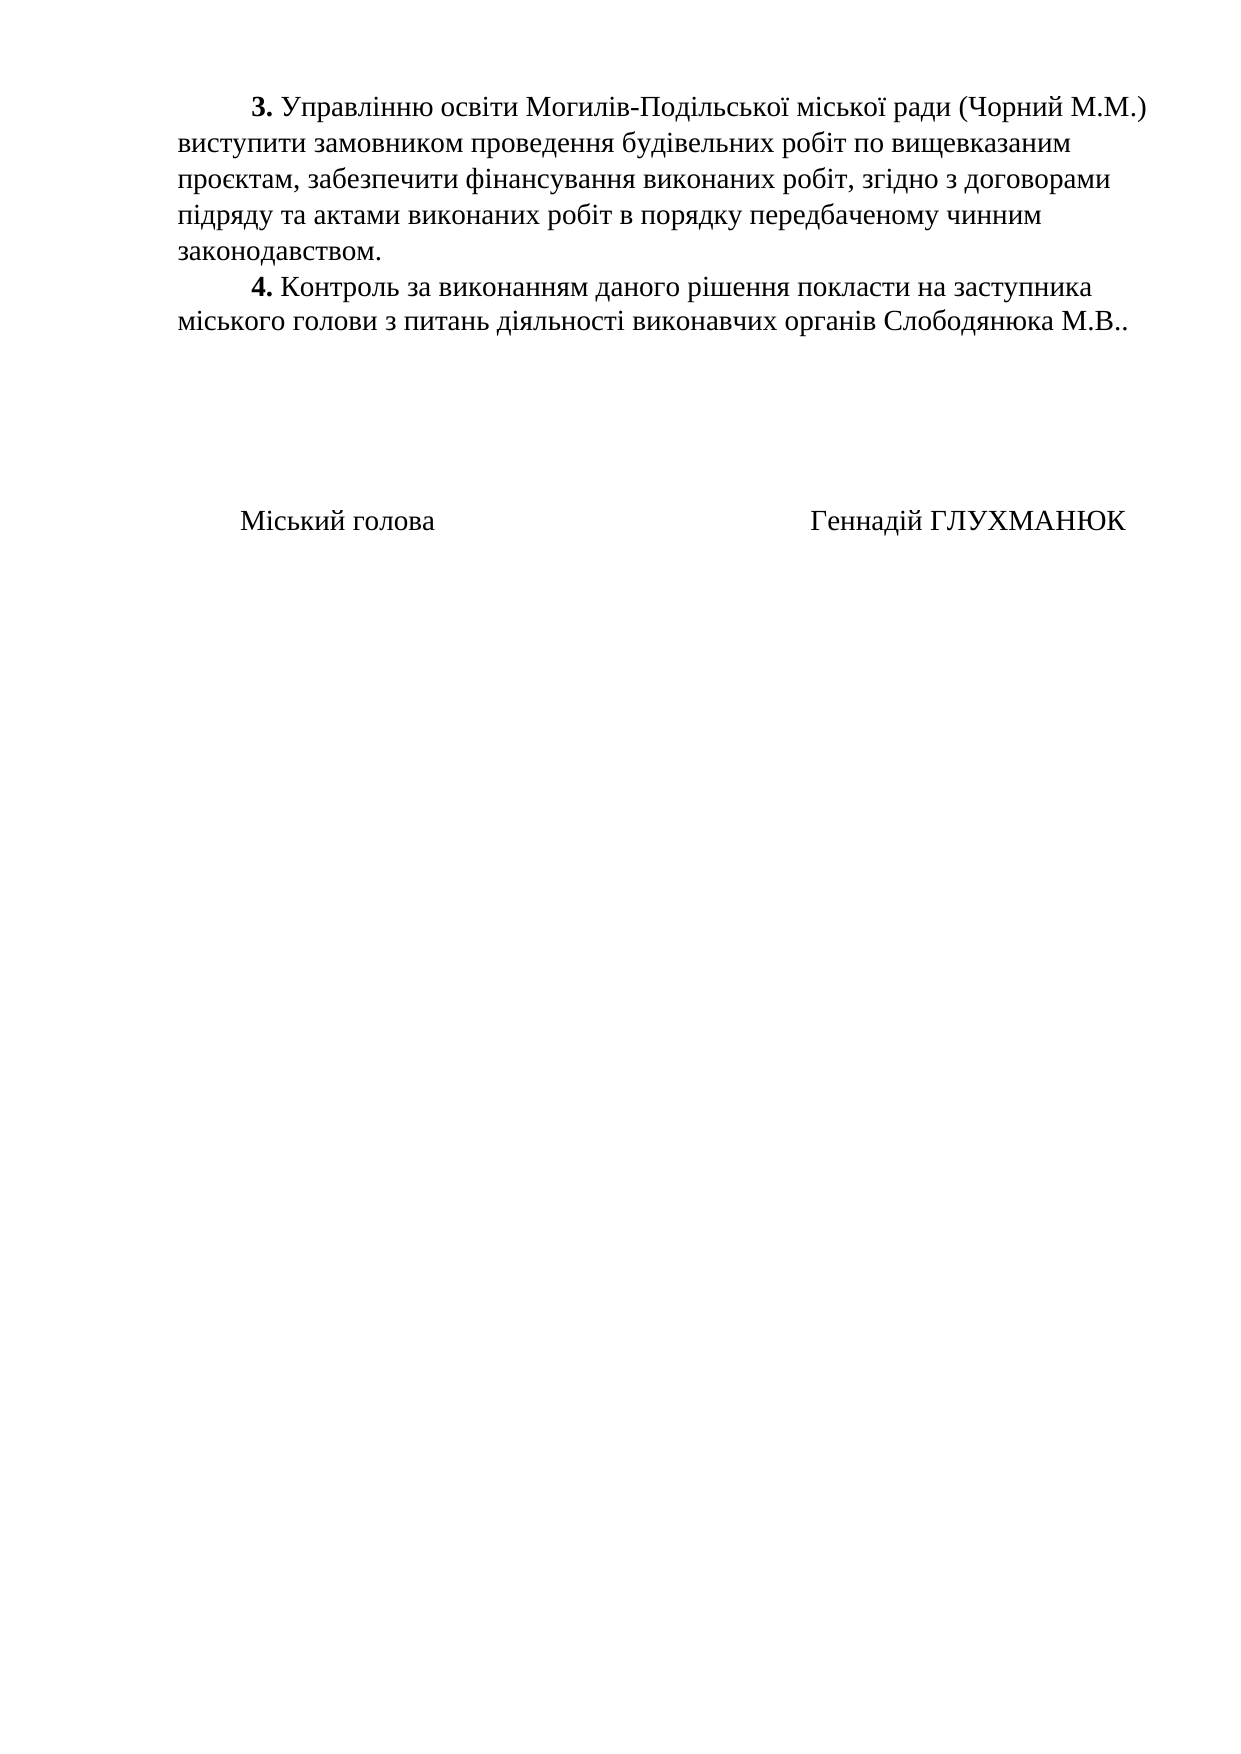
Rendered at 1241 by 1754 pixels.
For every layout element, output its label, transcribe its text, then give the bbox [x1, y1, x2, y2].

text Міський голова Геннадій ГЛУХМАНЮК [177, 504, 1167, 537]
text 3. Управлінню освіти Могилів-Подільської міської ради (Чорний М.М.) виступити замовником проведення будівельних робіт по вищевказаним проєктам, забезпечити фінансування виконаних робіт, згідно з договорами підряду та актами виконаних робіт в порядку передбаченому чинним законодавством. [177, 89, 1167, 267]
text 4. Контроль за виконанням даного рішення покласти на заступника міського голови з питань діяльності виконавчих органів Слободянюка М.В.. [177, 269, 1167, 336]
